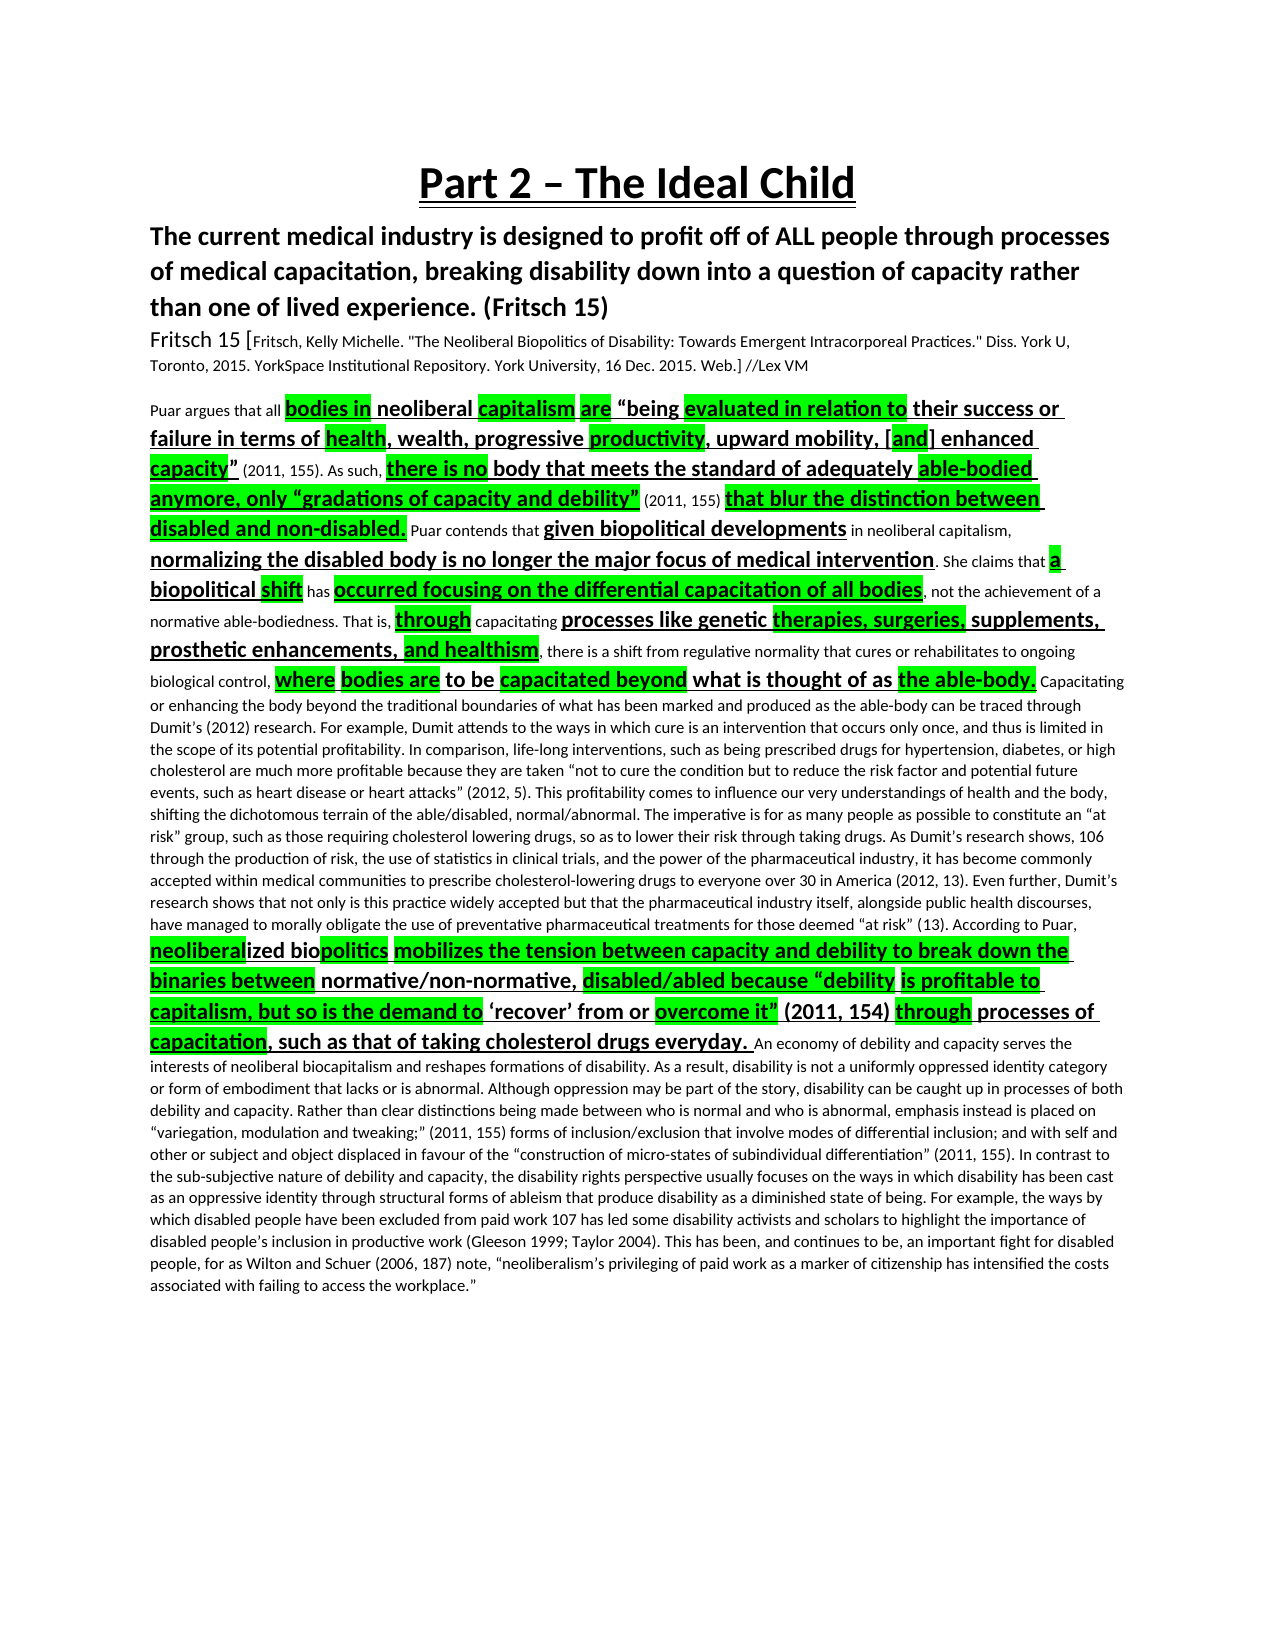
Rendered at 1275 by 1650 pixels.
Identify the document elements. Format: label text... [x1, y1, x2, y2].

text Fritsch 15 [Fritsch, Kelly Michelle. "The Neoliberal Biopolitics of Disability: Towards Emergent Intracorporeal Practices." Diss. York U, Toronto, 2015. YorkSpace Institutional Repository. York University, 16 Dec. 2015. Web.] //Lex VM [150, 326, 1125, 375]
subtitle The current medical industry is designed to profit off of ALL people through processes of medical capacitation, breaking disability down into a question of capacity rather than one of lived experience. (Fritsch 15) [150, 219, 1125, 323]
subtitle Part 2 – The Ideal Child [150, 154, 1125, 210]
text Puar argues that all bodies in neoliberal capitalism are “being evaluated in relation to their success or failure in terms of health, wealth, progressive productivity, upward mobility, [and] enhanced capacity” (2011, 155). As such, there is no body that meets the standard of adequately able-bodied anymore, only “gradations of capacity and debility” (2011, 155) that blur the distinction between disabled and non-disabled. Puar contends that given biopolitical developments in neoliberal capitalism, normalizing the disabled body is no longer the major focus of medical intervention. She claims that a biopolitical shift has occurred focusing on the differential capacitation of all bodies, not the achievement of a normative able-bodiedness. That is, through capacitating processes like genetic therapies, surgeries, supplements, prosthetic enhancements, and healthism, there is a shift from regulative normality that cures or rehabilitates to ongoing biological control, where bodies are to be capacitated beyond what is thought of as the able-body. Capacitating or enhancing the body beyond the traditional boundaries of what has been marked and produced as the able-body can be traced through Dumit’s (2012) research. For example, Dumit attends to the ways in which cure is an intervention that occurs only once, and thus is limited in the scope of its potential profitability. In comparison, life-long interventions, such as being prescribed drugs for hypertension, diabetes, or high cholesterol are much more profitable because they are taken “not to cure the condition but to reduce the risk factor and potential future events, such as heart disease or heart attacks” (2012, 5). This profitability comes to influence our very understandings of health and the body, shifting the dichotomous terrain of the able/disabled, normal/abnormal. The imperative is for as many people as possible to constitute an “at risk” group, such as those requiring cholesterol lowering drugs, so as to lower their risk through taking drugs. As Dumit’s research shows, 106 through the production of risk, the use of statistics in clinical trials, and the power of the pharmaceutical industry, it has become commonly accepted within medical communities to prescribe cholesterol-lowering drugs to everyone over 30 in America (2012, 13). Even further, Dumit’s research shows that not only is this practice widely accepted but that the pharmaceutical industry itself, alongside public health discourses, have managed to morally obligate the use of preventative pharmaceutical treatments for those deemed “at risk” (13). According to Puar, neoliberalized biopolitics mobilizes the tension between capacity and debility to break down the binaries between normative/non-normative, disabled/abled because “debility is profitable to capitalism, but so is the demand to ‘recover’ from or overcome it” (2011, 154) through processes of capacitation, such as that of taking cholesterol drugs everyday. An economy of debility and capacity serves the interests of neoliberal biocapitalism and reshapes formations of disability. As a result, disability is not a uniformly oppressed identity category or form of embodiment that lacks or is abnormal. Although oppression may be part of the story, disability can be caught up in processes of both debility and capacity. Rather than clear distinctions being made between who is normal and who is abnormal, emphasis instead is placed on “variegation, modulation and tweaking;” (2011, 155) forms of inclusion/exclusion that involve modes of differential inclusion; and with self and other or subject and object displaced in favour of the “construction of micro-states of subindividual differentiation” (2011, 155). In contrast to the sub-subjective nature of debility and capacity, the disability rights perspective usually focuses on the ways in which disability has been cast as an oppressive identity through structural forms of ableism that produce disability as a diminished state of being. For example, the ways by which disabled people have been excluded from paid work 107 has led some disability activists and scholars to highlight the importance of disabled people’s inclusion in productive work (Gleeson 1999; Taylor 2004). This has been, and continues to be, an important fight for disabled people, for as Wilton and Schuer (2006, 187) note, “neoliberalism’s privileging of paid work as a marker of citizenship has intensified the costs associated with failing to access the workplace.” [150, 394, 1125, 1296]
